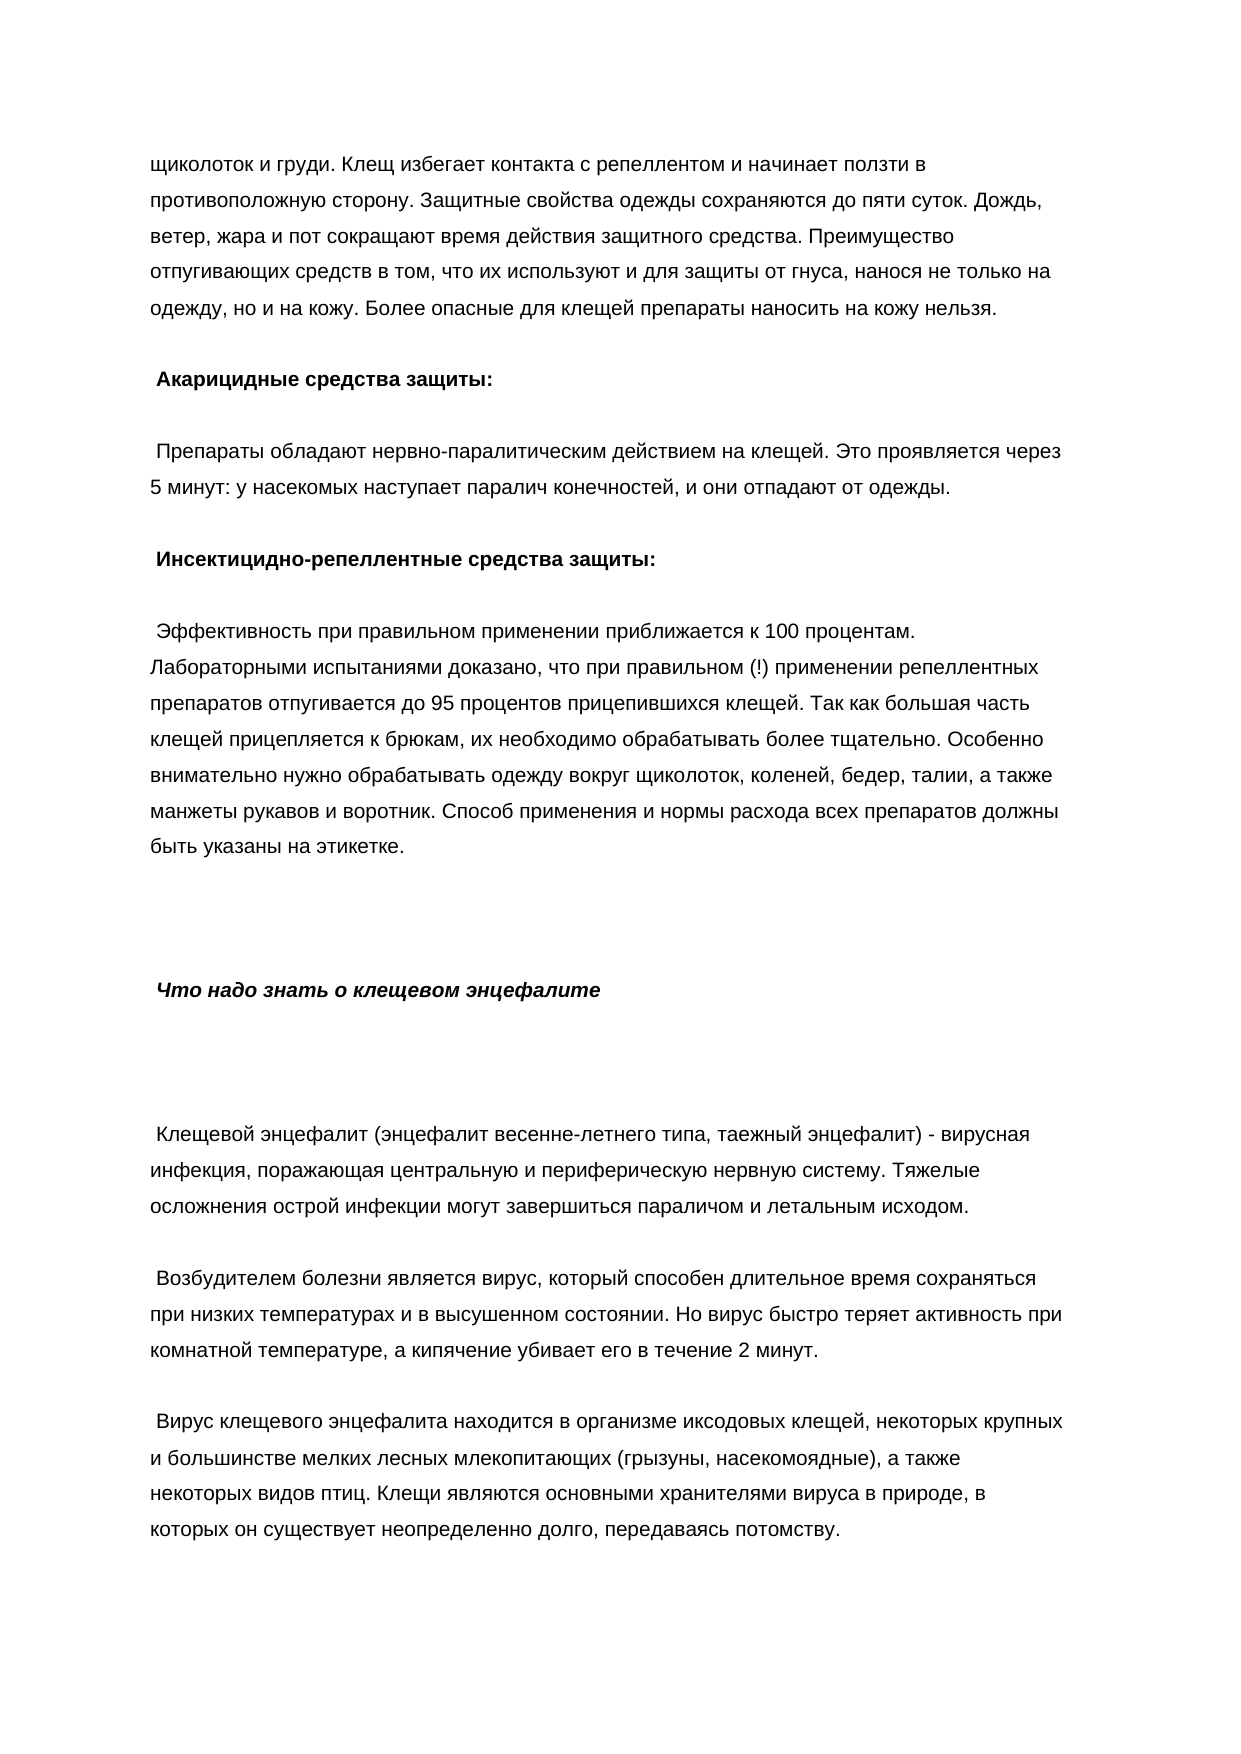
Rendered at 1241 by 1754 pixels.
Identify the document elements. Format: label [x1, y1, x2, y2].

table_cell [140, 150, 1078, 1577]
